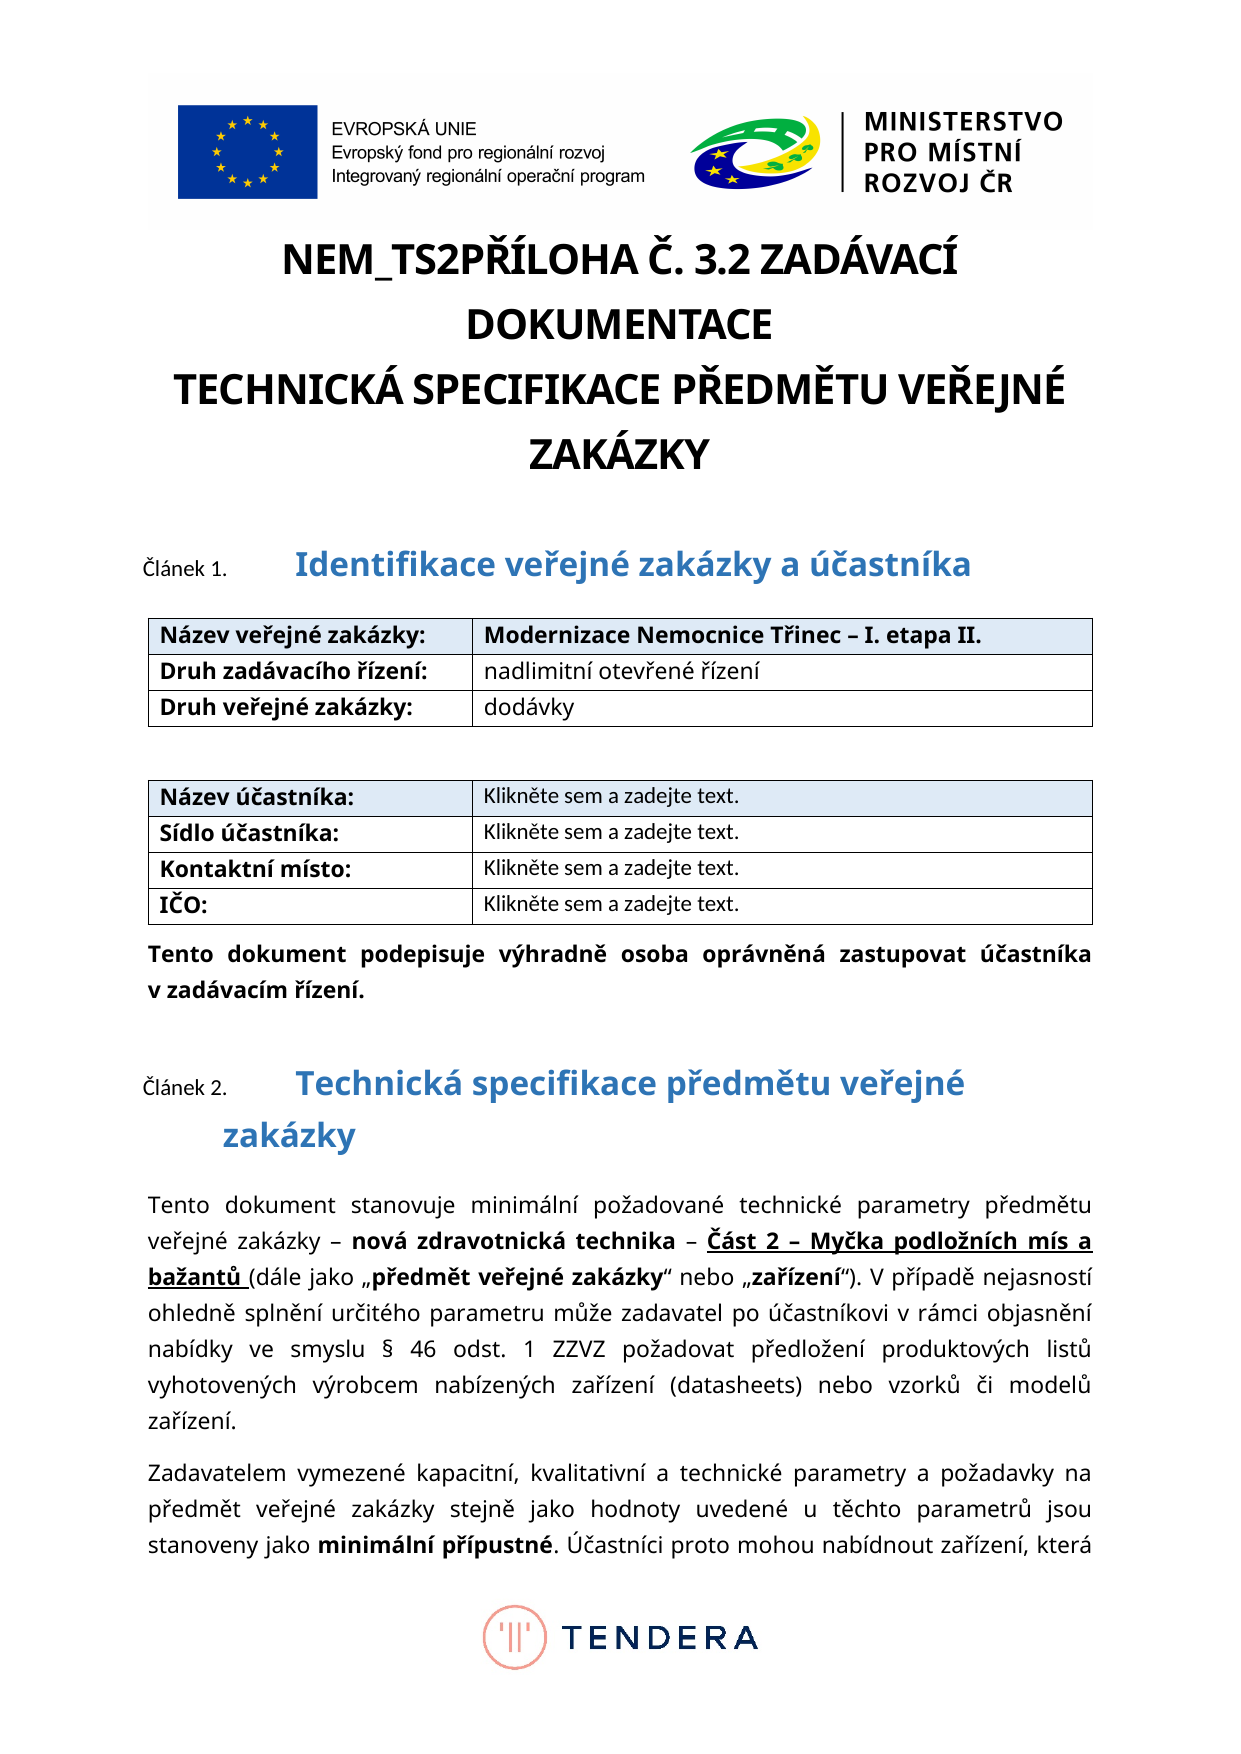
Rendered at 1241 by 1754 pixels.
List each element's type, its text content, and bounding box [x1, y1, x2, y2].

subtitle Identifikace veřejné zakázky a účastníka [185, 540, 1093, 586]
table_cell IČO: [149, 889, 472, 924]
title technická specifikace předmětu veřejné zakázky [148, 360, 1093, 482]
table_header Modernizace Nemocnice Třinec – I. etapa II. [473, 619, 1092, 654]
table_cell Druh zadávacího řízení: [149, 655, 472, 690]
text Tento dokument podepisuje výhradně osoba oprávněná zastupovat účastníka v zadávacím řízení. [148, 938, 1093, 1005]
table_header Název veřejné zakázky: [149, 619, 472, 654]
table_cell dodávky [473, 691, 1092, 726]
picture [147, 73, 1093, 230]
table_header Název účastníka: [149, 781, 472, 816]
table_cell Sídlo účastníka: [149, 817, 472, 852]
picture [448, 1566, 793, 1710]
table_cell nadlimitní otevřené řízení [473, 655, 1092, 690]
subtitle Technická specifikace předmětu veřejné zakázky [185, 1060, 1093, 1157]
table_cell Druh veřejné zakázky: [149, 691, 472, 726]
text Tento dokument stanovuje minimální požadované technické parametry předmětu veřejné zakázky – nová zdravotnická technika – Část 2 – Myčka podložních mís a bažantů (dále jako „předmět veřejné zakázky“ nebo „zařízení“). V případě nejasností ohledně splnění určitého parametru může zadavatel po účastníkovi v rámci objasnění nabídky ve smyslu § 46 odst. 1 ZZVZ požadovat předložení produktových listů vyhotovených výrobcem nabízených zařízení (datasheets) nebo vzorků či modelů zařízení. [148, 1189, 1093, 1436]
table_cell Kontaktní místo: [149, 853, 472, 888]
title nem_TS2příloha č. 3.2 zadávací dokumentace [148, 230, 1093, 352]
